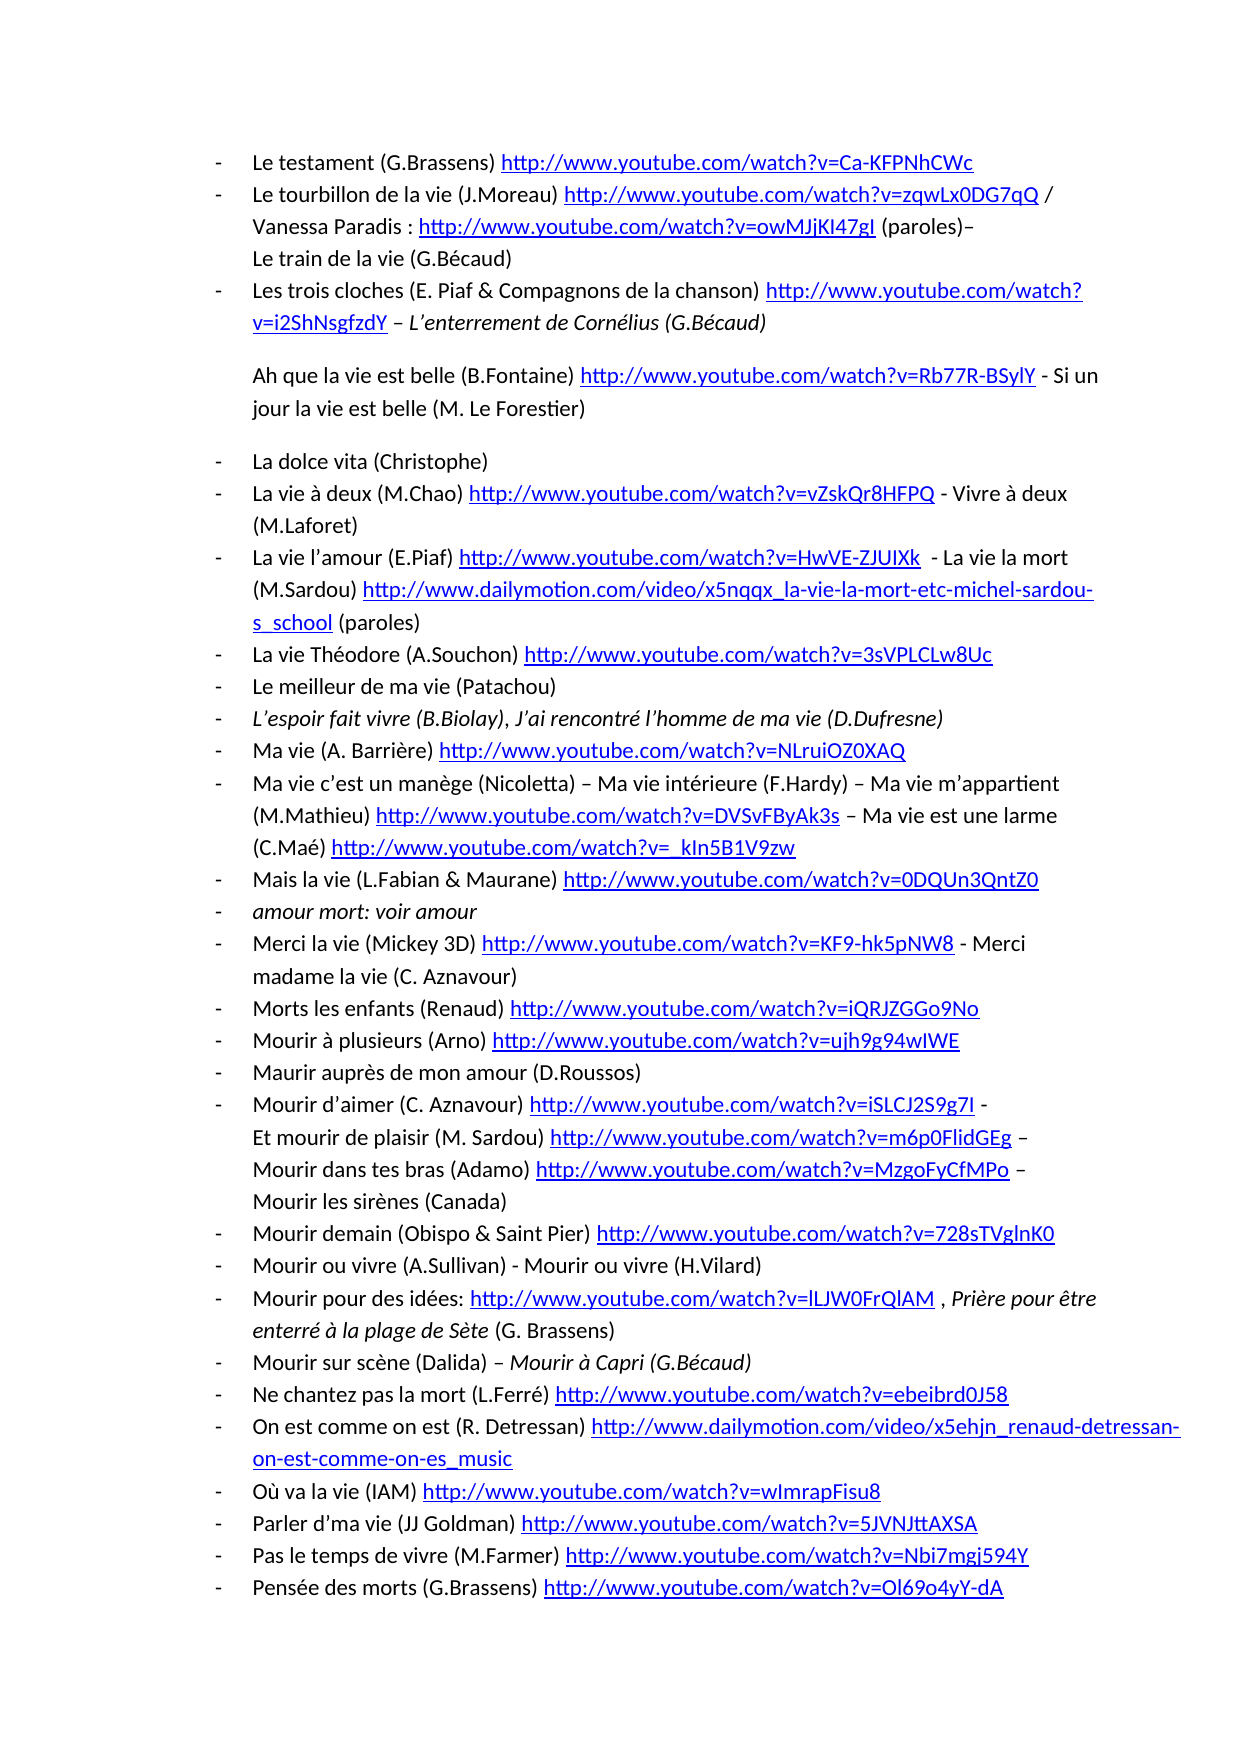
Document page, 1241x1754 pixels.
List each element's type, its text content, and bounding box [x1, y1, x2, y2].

list La vie l’amour (E.Piaf) http://www.youtube.com/watch?v=HwVE-ZJUIXk - La vie la mort (M.Sardou) http://www.dailymotion.com/video/x5nqqx_la-vie-la-mort-etc-michel-sardou-s_school (paroles) [215, 543, 1107, 636]
list La dolce vita (Christophe) [215, 447, 1107, 475]
list Merci la vie (Mickey 3D) http://www.youtube.com/watch?v=KF9-hk5pNW8 - Merci madame la vie (C. Aznavour) [215, 929, 1107, 990]
list Mourir d’aimer (C. Aznavour) http://www.youtube.com/watch?v=iSLCJ2S9g7I - Et mourir de plaisir (M. Sardou) http://www.youtube.com/watch?v=m6p0FlidGEg – Mourir dans tes bras (Adamo) http://www.youtube.com/watch?v=MzgoFyCfMPo – Mourir les sirènes (Canada) [215, 1091, 1048, 1215]
list Le tourbillon de la vie (J.Moreau) http://www.youtube.com/watch?v=zqwLx0DG7qQ / Vanessa Paradis : http://www.youtube.com/watch?v=owMJjKI47gI (paroles)– [215, 180, 1107, 240]
list L’espoir fait vivre (B.Biolay), J’ai rencontré l’homme de ma vie (D.Dufresne) [215, 704, 1107, 732]
list Le testament (G.Brassens) http://www.youtube.com/watch?v=Ca-KFPNhCWc [215, 148, 1107, 176]
list Mourir ou vivre (A.Sullivan) - Mourir ou vivre (H.Vilard) [215, 1251, 1107, 1279]
list Parler d’ma vie (JJ Goldman) http://www.youtube.com/watch?v=5JVNJttAXSA [215, 1509, 1107, 1537]
list Morts les enfants (Renaud) http://www.youtube.com/watch?v=iQRJZGGo9No [215, 994, 1107, 1022]
list Maurir auprès de mon amour (D.Roussos) [215, 1058, 1107, 1086]
list Ma vie c’est un manège (Nicoletta) – Ma vie intérieure (F.Hardy) – Ma vie m’appartient (M.Mathieu) http://www.youtube.com/watch?v=DVSvFByAk3s – Ma vie est une larme (C.Maé) http://www.youtube.com/watch?v=_kIn5B1V9zw [215, 769, 1107, 861]
list Le meilleur de ma vie (Patachou) [215, 672, 1107, 700]
list La vie à deux (M.Chao) http://www.youtube.com/watch?v=vZskQr8HFPQ - Vivre à deux (M.Laforet) [215, 479, 1107, 539]
list Mourir à plusieurs (Arno) http://www.youtube.com/watch?v=ujh9g94wIWE [215, 1026, 1107, 1054]
list Pas le temps de vivre (M.Farmer) http://www.youtube.com/watch?v=Nbi7mgj594Y [215, 1541, 1107, 1569]
list On est comme on est (R. Detressan) http://www.dailymotion.com/video/x5ehjn_renaud-detressan-on-est-comme-on-es_music [215, 1412, 1196, 1473]
list Les trois cloches (E. Piaf & Compagnons de la chanson) http://www.youtube.com/watch?v=i2ShNsgfzdY – L’enterrement de Cornélius (G.Bécaud) [215, 276, 1137, 337]
list Le train de la vie (G.Bécaud) [252, 244, 1107, 272]
list Mourir sur scène (Dalida) – Mourir à Capri (G.Bécaud) [215, 1348, 1107, 1376]
text Ah que la vie est belle (B.Fontaine) http://www.youtube.com/watch?v=Rb77R-BSylY - Si un jour la vie est belle (M. Le Forestier) [252, 362, 1107, 422]
list amour mort: voir amour [215, 897, 1107, 925]
list Mourir pour des idées: http://www.youtube.com/watch?v=lLJW0FrQlAM , Prière pour être enterré à la plage de Sète (G. Brassens) [215, 1284, 1107, 1344]
list Mourir demain (Obispo & Saint Pier) http://www.youtube.com/watch?v=728sTVglnK0 [215, 1219, 1107, 1247]
list La vie Théodore (A.Souchon) http://www.youtube.com/watch?v=3sVPLCLw8Uc [215, 640, 1107, 668]
list Mais la vie (L.Fabian & Maurane) http://www.youtube.com/watch?v=0DQUn3QntZ0 [215, 865, 1107, 893]
list Ma vie (A. Barrière) http://www.youtube.com/watch?v=NLruiOZ0XAQ [215, 736, 1107, 764]
list Ne chantez pas la mort (L.Ferré) http://www.youtube.com/watch?v=ebeibrd0J58 [215, 1380, 1107, 1408]
list Pensée des morts (G.Brassens) http://www.youtube.com/watch?v=Ol69o4yY-dA [215, 1573, 1107, 1601]
list Où va la vie (IAM) http://www.youtube.com/watch?v=wImrapFisu8 [215, 1477, 1196, 1505]
